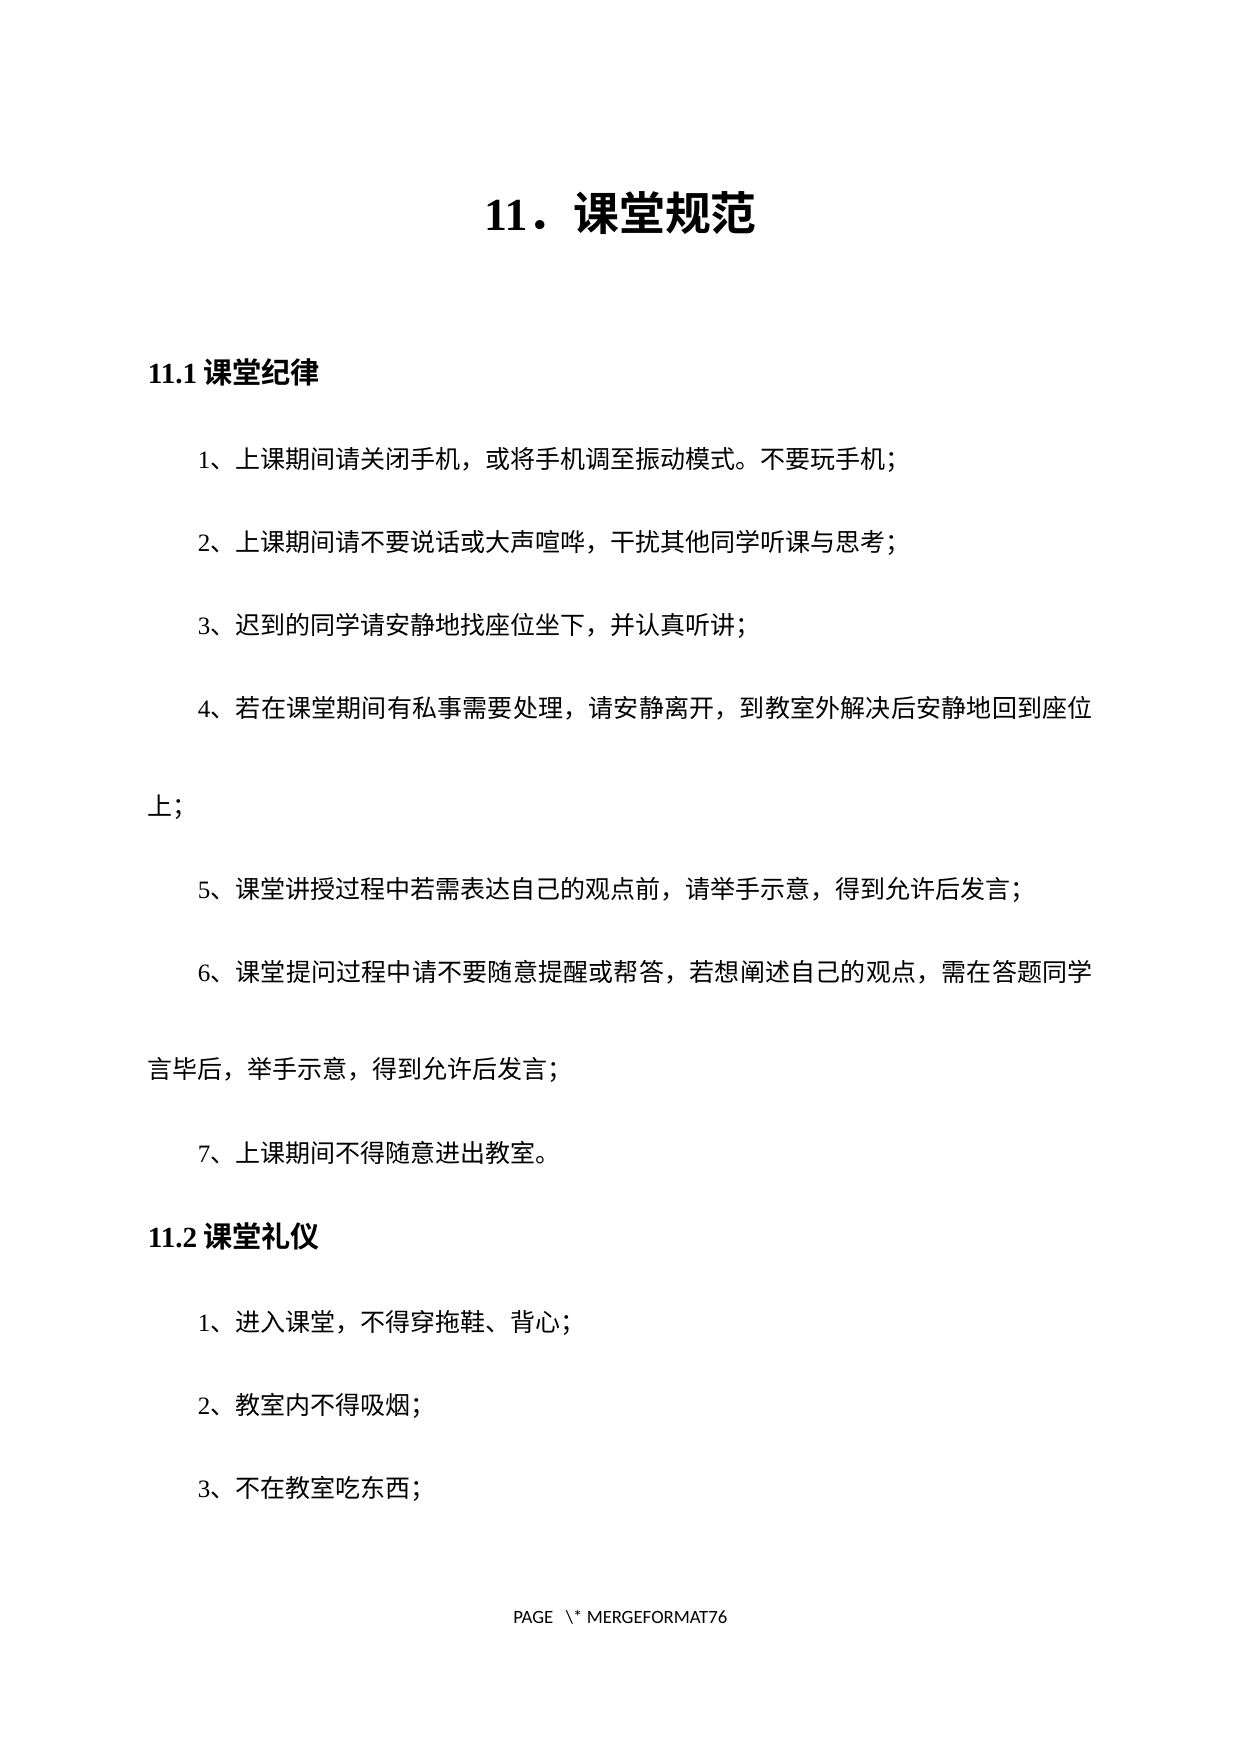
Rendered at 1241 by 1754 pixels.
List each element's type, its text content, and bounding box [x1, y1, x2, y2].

text 5、课堂讲授过程中若需表达自己的观点前，请举手示意，得到允许后发言； [148, 855, 1092, 920]
text 3、不在教室吃东西； [148, 1454, 1092, 1519]
text 1、进入课堂，不得穿拖鞋、背心； [148, 1288, 1092, 1353]
text 2、上课期间请不要说话或大声喧哗，干扰其他同学听课与思考； [148, 508, 1092, 573]
subtitle 11.2课堂礼仪 [148, 1202, 1092, 1267]
text 6、课堂提问过程中请不要随意提醒或帮答，若想阐述自己的观点，需在答题同学言毕后，举手示意，得到允许后发言； [148, 938, 1092, 1101]
text 7、上课期间不得随意进出教室。 [148, 1119, 1092, 1184]
subtitle 11．课堂规范 [148, 161, 1092, 259]
subtitle 11.1课堂纪律 [148, 339, 1092, 404]
text 3、迟到的同学请安静地找座位坐下，并认真听讲； [148, 591, 1092, 656]
text 4、若在课堂期间有私事需要处理，请安静离开，到教室外解决后安静地回到座位上； [148, 674, 1092, 837]
text 1、上课期间请关闭手机，或将手机调至振动模式。不要玩手机； [148, 425, 1092, 490]
text 2、教室内不得吸烟； [148, 1371, 1092, 1436]
